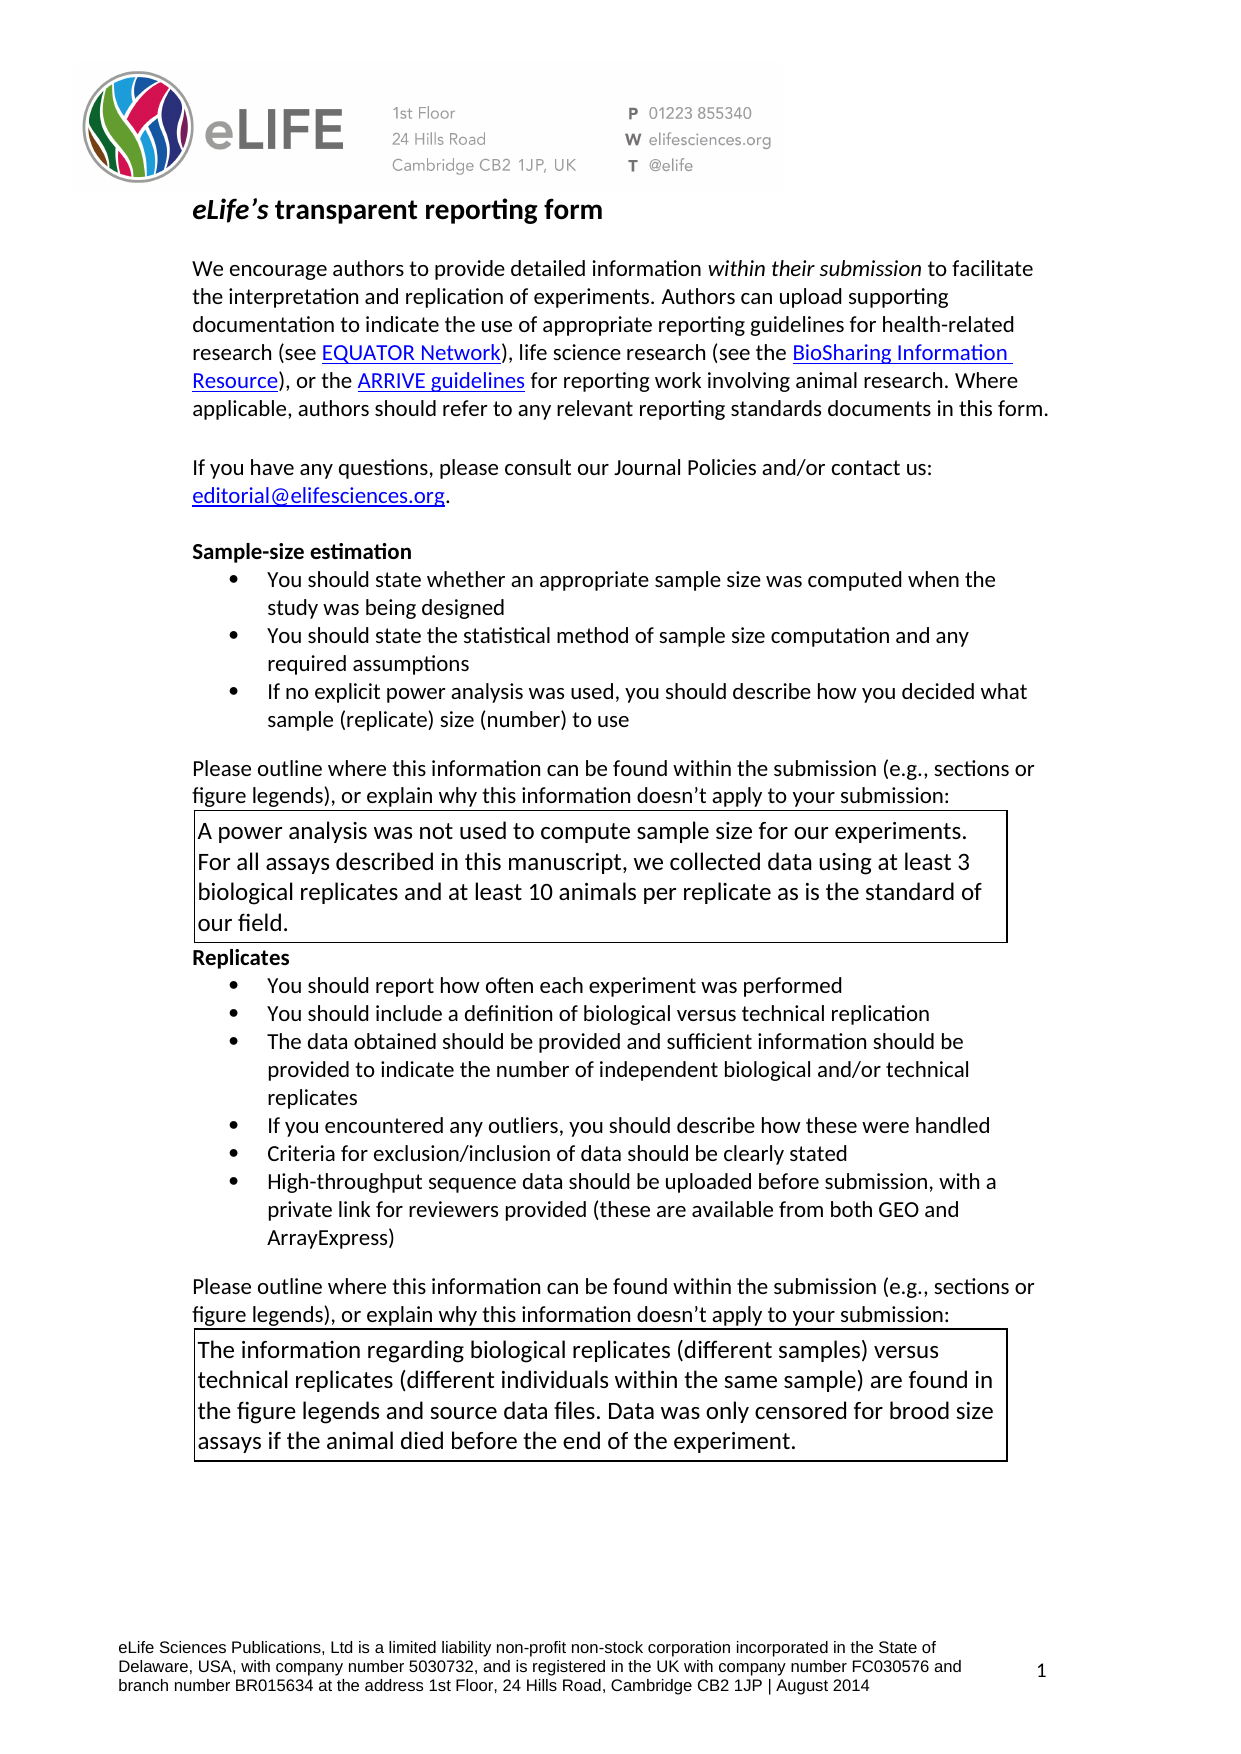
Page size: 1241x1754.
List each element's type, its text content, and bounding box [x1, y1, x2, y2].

text The information regarding biological replicates (different samples) versus technical replicates (different individuals within the same sample) are found in the figure legends and source data files. Data was only censored for brood size assays if the animal died before the end of the experiment. [195, 1332, 1006, 1458]
list You should report how often each experiment was performed [229, 971, 1053, 999]
list If no explicit power analysis was used, you should describe how you decided what sample (replicate) size (number) to use [229, 677, 1053, 733]
picture [73, 59, 784, 191]
list You should state whether an appropriate sample size was computed when the study was being designed [229, 565, 1053, 621]
list You should include a definition of biological versus technical replication [229, 999, 1053, 1027]
text A power analysis was not used to compute sample size for our experiments. For all assays described in this manuscript, we collected data using at least 3 biological replicates and at least 10 animals per replicate as is the standard of our field. [195, 813, 1006, 940]
text Replicates [192, 838, 1053, 971]
text Sample-size estimation [192, 537, 1053, 565]
text eLife’s transparent reporting form [192, 191, 1053, 226]
text We encourage authors to provide detailed information within their submission to facilitate the interpretation and replication of experiments. Authors can upload supporting documentation to indicate the use of appropriate reporting guidelines for health-related research (see EQUATOR Network), life science research (see the BioSharing Information Resource), or the ARRIVE guidelines for reporting work involving animal research. Where applicable, authors should refer to any relevant reporting standards documents in this form. [192, 254, 1053, 423]
list The data obtained should be provided and sufficient information should be provided to indicate the number of independent biological and/or technical replicates [229, 1027, 1053, 1111]
list Criteria for exclusion/inclusion of data should be clearly stated [229, 1139, 1053, 1167]
list You should state the statistical method of sample size computation and any required assumptions [229, 621, 1053, 677]
list If you encountered any outliers, you should describe how these were handled [229, 1111, 1053, 1139]
text If you have any questions, please consult our Journal Policies and/or contact us: editorial@elifesciences.org. [192, 453, 1053, 509]
list High-throughput sequence data should be uploaded before submission, with a private link for reviewers provided (these are available from both GEO and ArrayExpress) [229, 1167, 1053, 1252]
